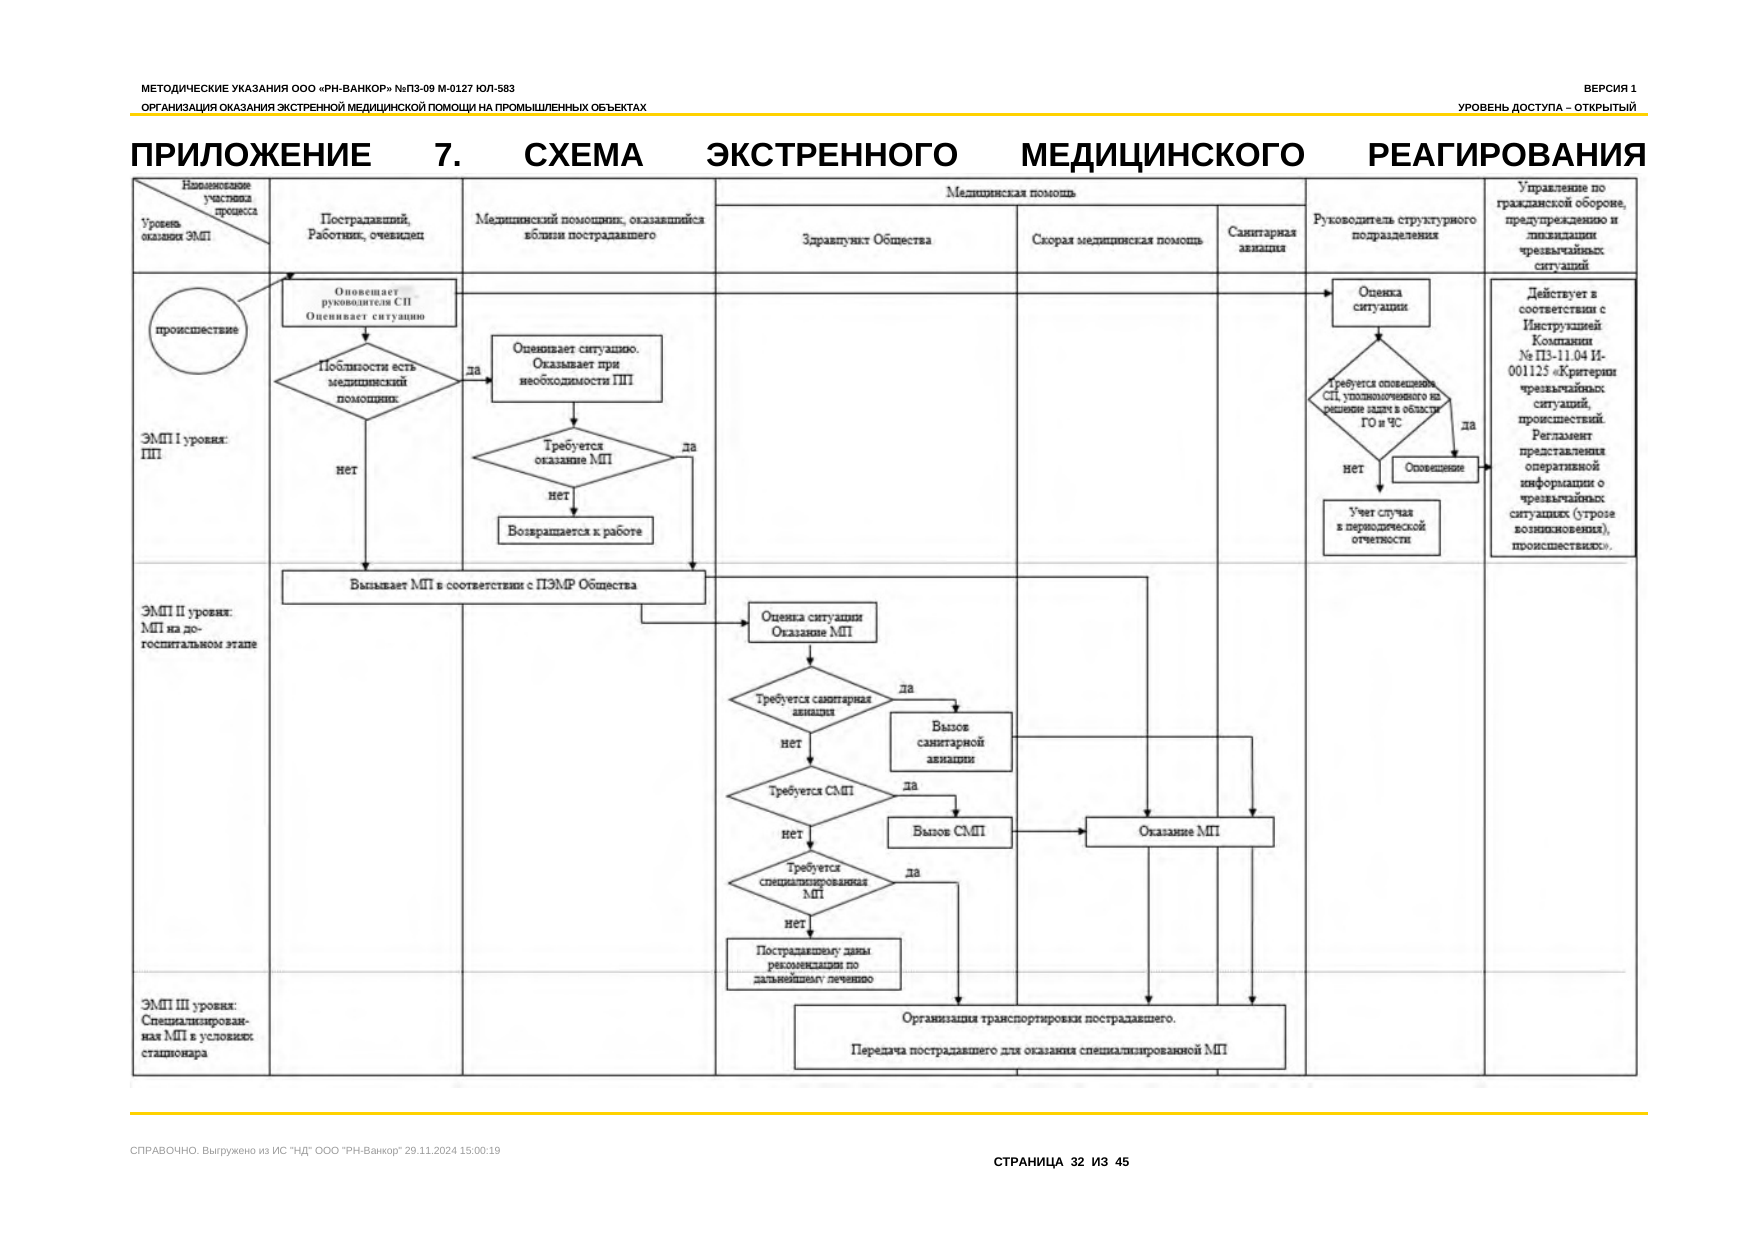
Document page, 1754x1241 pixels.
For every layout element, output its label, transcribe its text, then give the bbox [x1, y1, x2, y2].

text ПРИЛОЖЕНИЕ 7. СХЕМА ЭКСТРЕННОГО МЕДИЦИНСКОГО РЕАГИРОВАНИЯ [130, 136, 1648, 173]
picture [129, 173, 1648, 1088]
